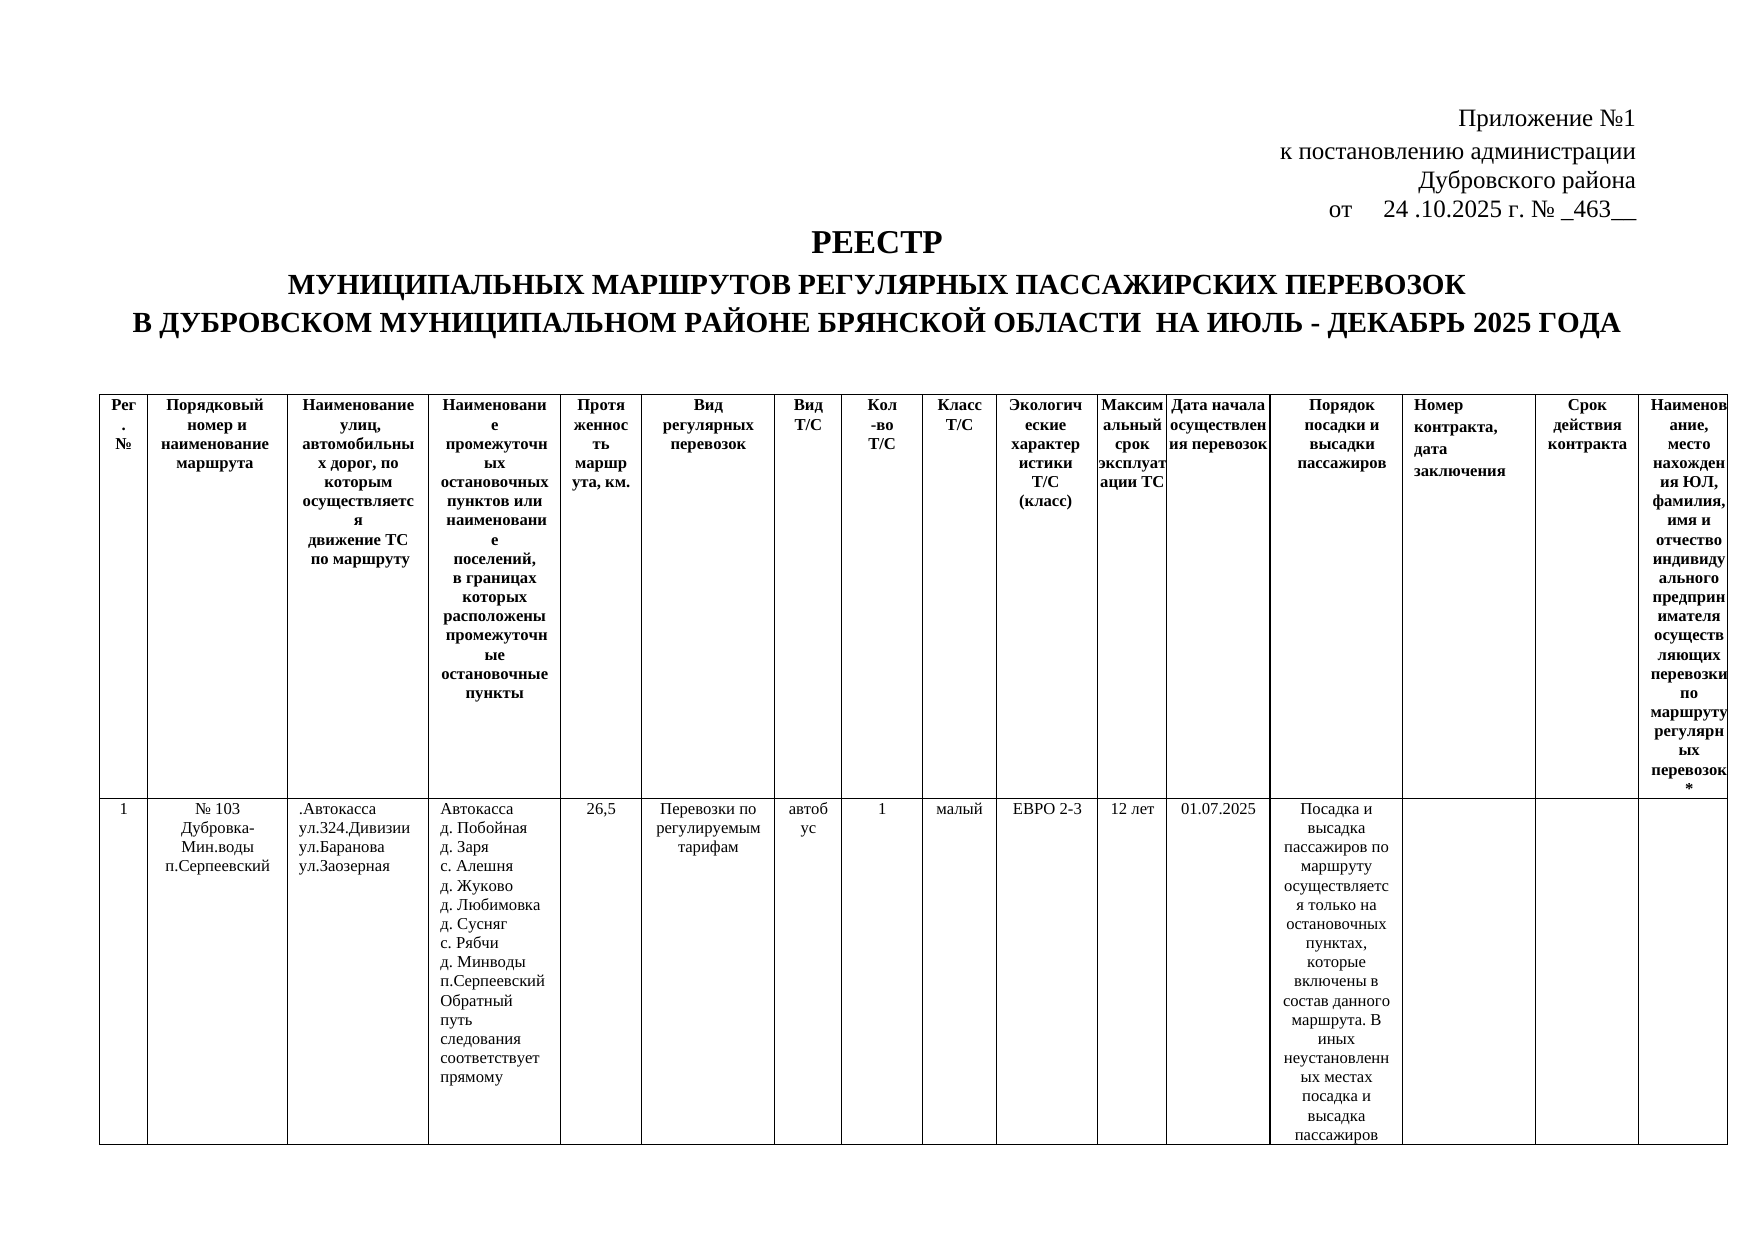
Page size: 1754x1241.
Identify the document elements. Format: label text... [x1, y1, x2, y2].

text В ДУБРОВСКОМ МУНИЦИПАЛЬНОМ РАЙОНЕ БРЯНСКОЙ ОБЛАСТИ НА ИЮЛЬ - ДЕКАБРЬ 2025 ГОДА [118, 305, 1636, 339]
table_header Наименование, место нахождения ЮЛ, фамилия, имя и отчество индивидуального предпринимателя осуществляющих перевозки по маршруту регулярных перевозок * [1639, 395, 1727, 798]
table_header Рег. № [100, 395, 147, 798]
table_cell малый [923, 799, 996, 1144]
table_cell автобус [775, 799, 841, 1144]
text от 24 .10.2025 г. № _463__ [118, 194, 1636, 223]
table_cell ЕВРО 2-3 [997, 799, 1097, 1144]
table_header Срок действия контракта [1536, 395, 1638, 798]
table_header Кол -во Т/С [842, 395, 922, 798]
text Приложение №1 [118, 103, 1636, 132]
table_header Вид регулярных перевозок [642, 395, 774, 798]
table_cell [1536, 799, 1638, 1144]
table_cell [642, 799, 774, 1144]
table_header Порядковый номер и наименование маршрута [148, 395, 287, 798]
text Дубровского района [118, 165, 1636, 194]
table_cell 26,5 [561, 799, 641, 1144]
table_cell [1639, 799, 1727, 1144]
table_header Наименование промежуточных остановочных пунктов или наименование поселений, в границах которых расположены промежуточные остановочные пункты [429, 395, 560, 798]
table_header Протяженность маршрута, км. [561, 395, 641, 798]
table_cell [148, 799, 287, 1144]
table_header Наименование улиц, автомобильных дорог, по которым осуществляется движение ТС по маршруту [288, 395, 428, 798]
table_header Класс Т/С [923, 395, 996, 798]
table_header Максимальный срок эксплуатации ТС [1098, 395, 1166, 798]
table_cell 1 [842, 799, 922, 1144]
text к постановлению администрации [118, 136, 1636, 165]
table_header Номер контракта, дата заключения [1403, 395, 1535, 798]
table_cell 01.07.2025 [1167, 799, 1269, 1144]
table_cell 1 [100, 799, 147, 1144]
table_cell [288, 799, 428, 1144]
table_cell 12 лет [1098, 799, 1166, 1144]
table_header Экологические характеристики Т/С (класс) [997, 395, 1097, 798]
table_header Порядок посадки и высадки пассажиров [1271, 395, 1402, 798]
table_header Вид Т/С [775, 395, 841, 798]
table_header Дата начала осуществления перевозок [1167, 395, 1269, 798]
text РЕЕСТР [118, 223, 1636, 261]
text МУНИЦИПАЛЬНЫХ МАРШРУТОВ РЕГУЛЯРНЫХ ПАССАЖИРСКИХ ПЕРЕВОЗОК [118, 267, 1636, 300]
table_cell [1403, 799, 1535, 1144]
